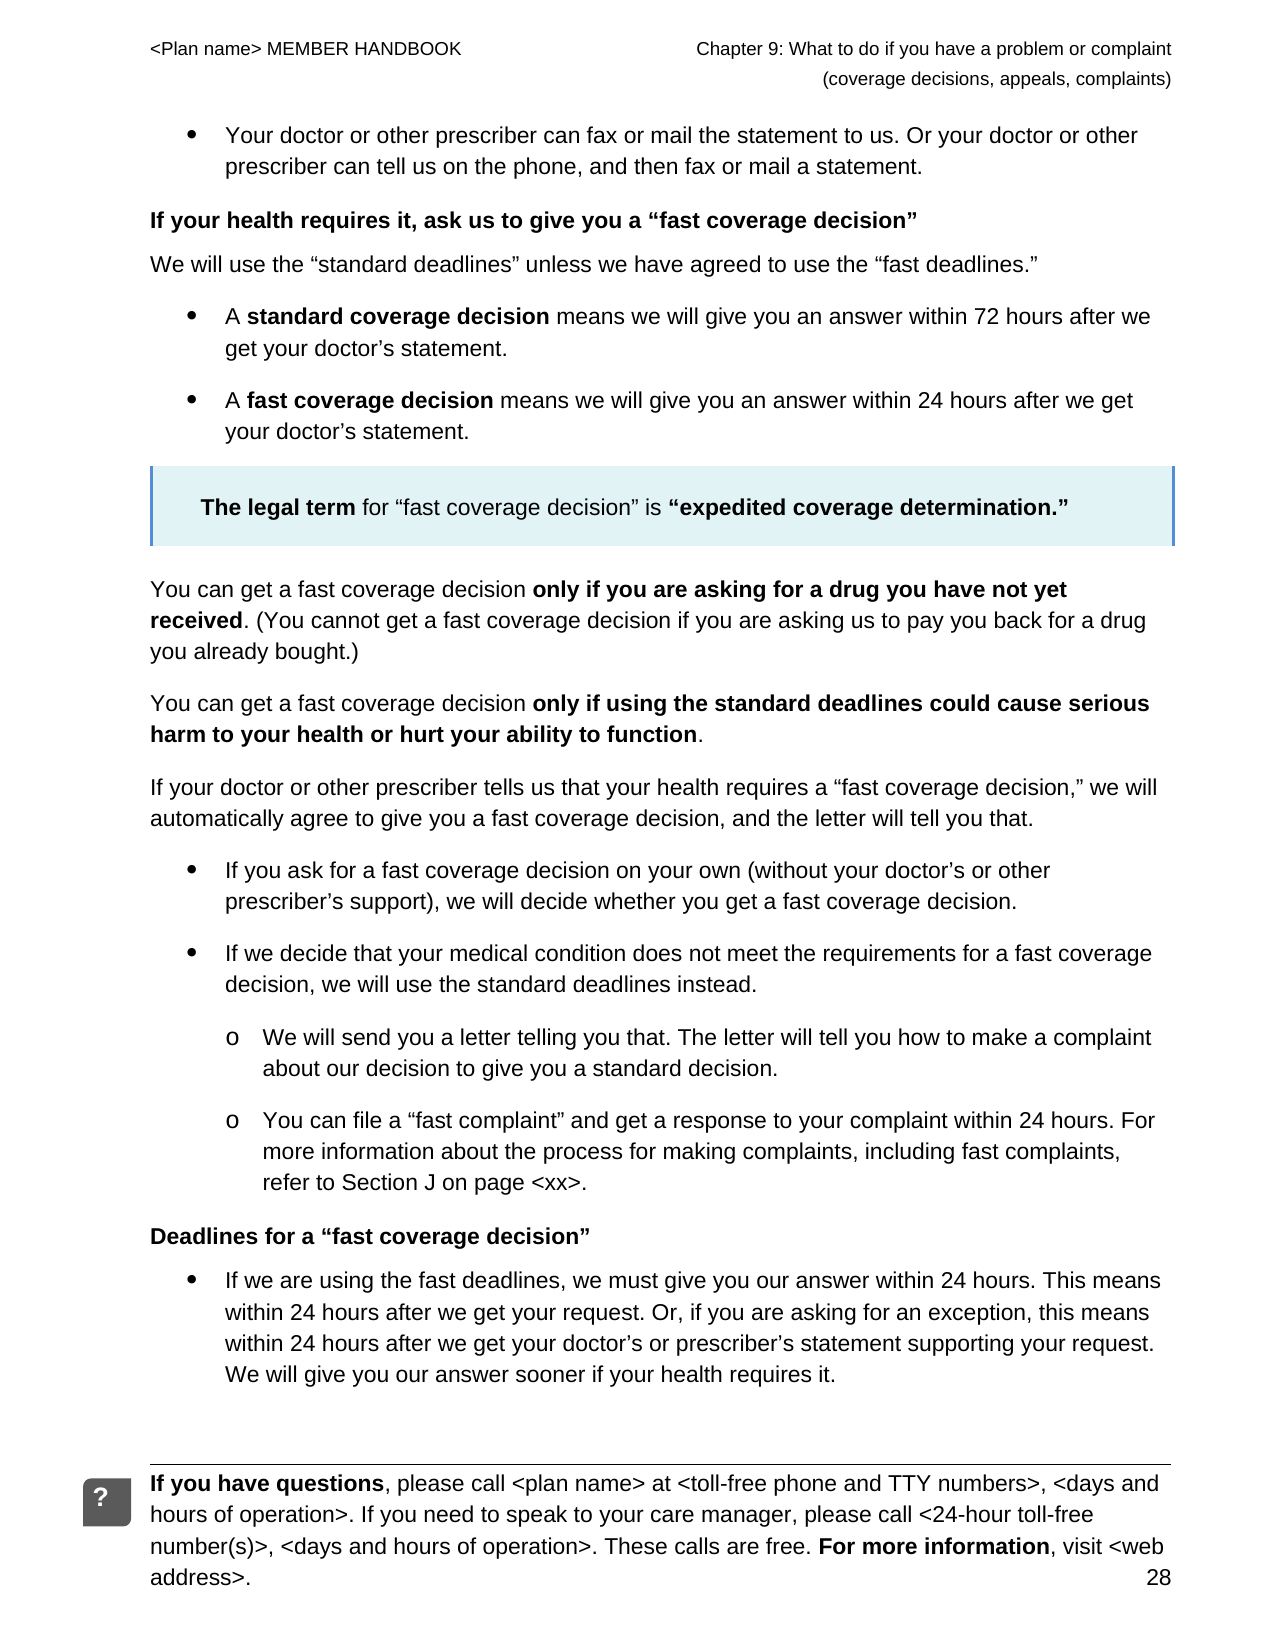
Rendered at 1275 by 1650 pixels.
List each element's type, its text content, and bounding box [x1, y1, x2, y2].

list If you ask for a fast coverage decision on your own (without your doctor’s or other prescriber’s support), we will decide whether you get a fast coverage decision. [187, 853, 1171, 916]
list A fast coverage decision means we will give you an answer within 24 hours after we get your doctor’s statement. [187, 383, 1171, 446]
list Your doctor or other prescriber can fax or mail the statement to us. Or your doctor or other prescriber can tell us on the phone, and then fax or mail a statement. [187, 118, 1171, 181]
text If your doctor or other prescriber tells us that your health requires a “fast coverage decision,” we will automatically agree to give you a fast coverage decision, and the letter will tell you that. [150, 770, 1171, 832]
list A standard coverage decision means we will give you an answer within 72 hours after we get your doctor’s statement. [187, 300, 1171, 362]
list We will send you a letter telling you that. The letter will tell you how to make a complaint about our decision to give you a standard decision. [225, 1020, 1171, 1082]
list You can file a “fast complaint” and get a response to your complaint within 24 hours. For more information about the process for making complaints, including fast complaints, refer to Section J on page <xx>. [225, 1103, 1171, 1197]
subtitle Deadlines for a “fast coverage decision” [150, 1218, 1096, 1251]
list If we decide that your medical condition does not meet the requirements for a fast coverage decision, we will use the standard deadlines instead. [187, 937, 1171, 999]
table_header The legal term for “fast coverage decision” is “expedited coverage determination.” [153, 470, 1172, 542]
text We will use the “standard deadlines” unless we have agreed to use the “fast deadlines.” [150, 248, 1171, 279]
subtitle If your health requires it, ask us to give you a “fast coverage decision” [150, 202, 1096, 235]
list If we are using the fast deadlines, we must give you our answer within 24 hours. This means within 24 hours after we get your request. Or, if you are asking for an exception, this means within 24 hours after we get your doctor’s or prescriber’s statement supporting your request. We will give you our answer sooner if your health requires it. [187, 1264, 1171, 1389]
text You can get a fast coverage decision only if using the standard deadlines could cause serious harm to your health or hurt your ability to function. [150, 687, 1171, 749]
text You can get a fast coverage decision only if you are asking for a drug you have not yet received. (You cannot get a fast coverage decision if you are asking us to pay you back for a drug you already bought.) [150, 572, 1171, 666]
